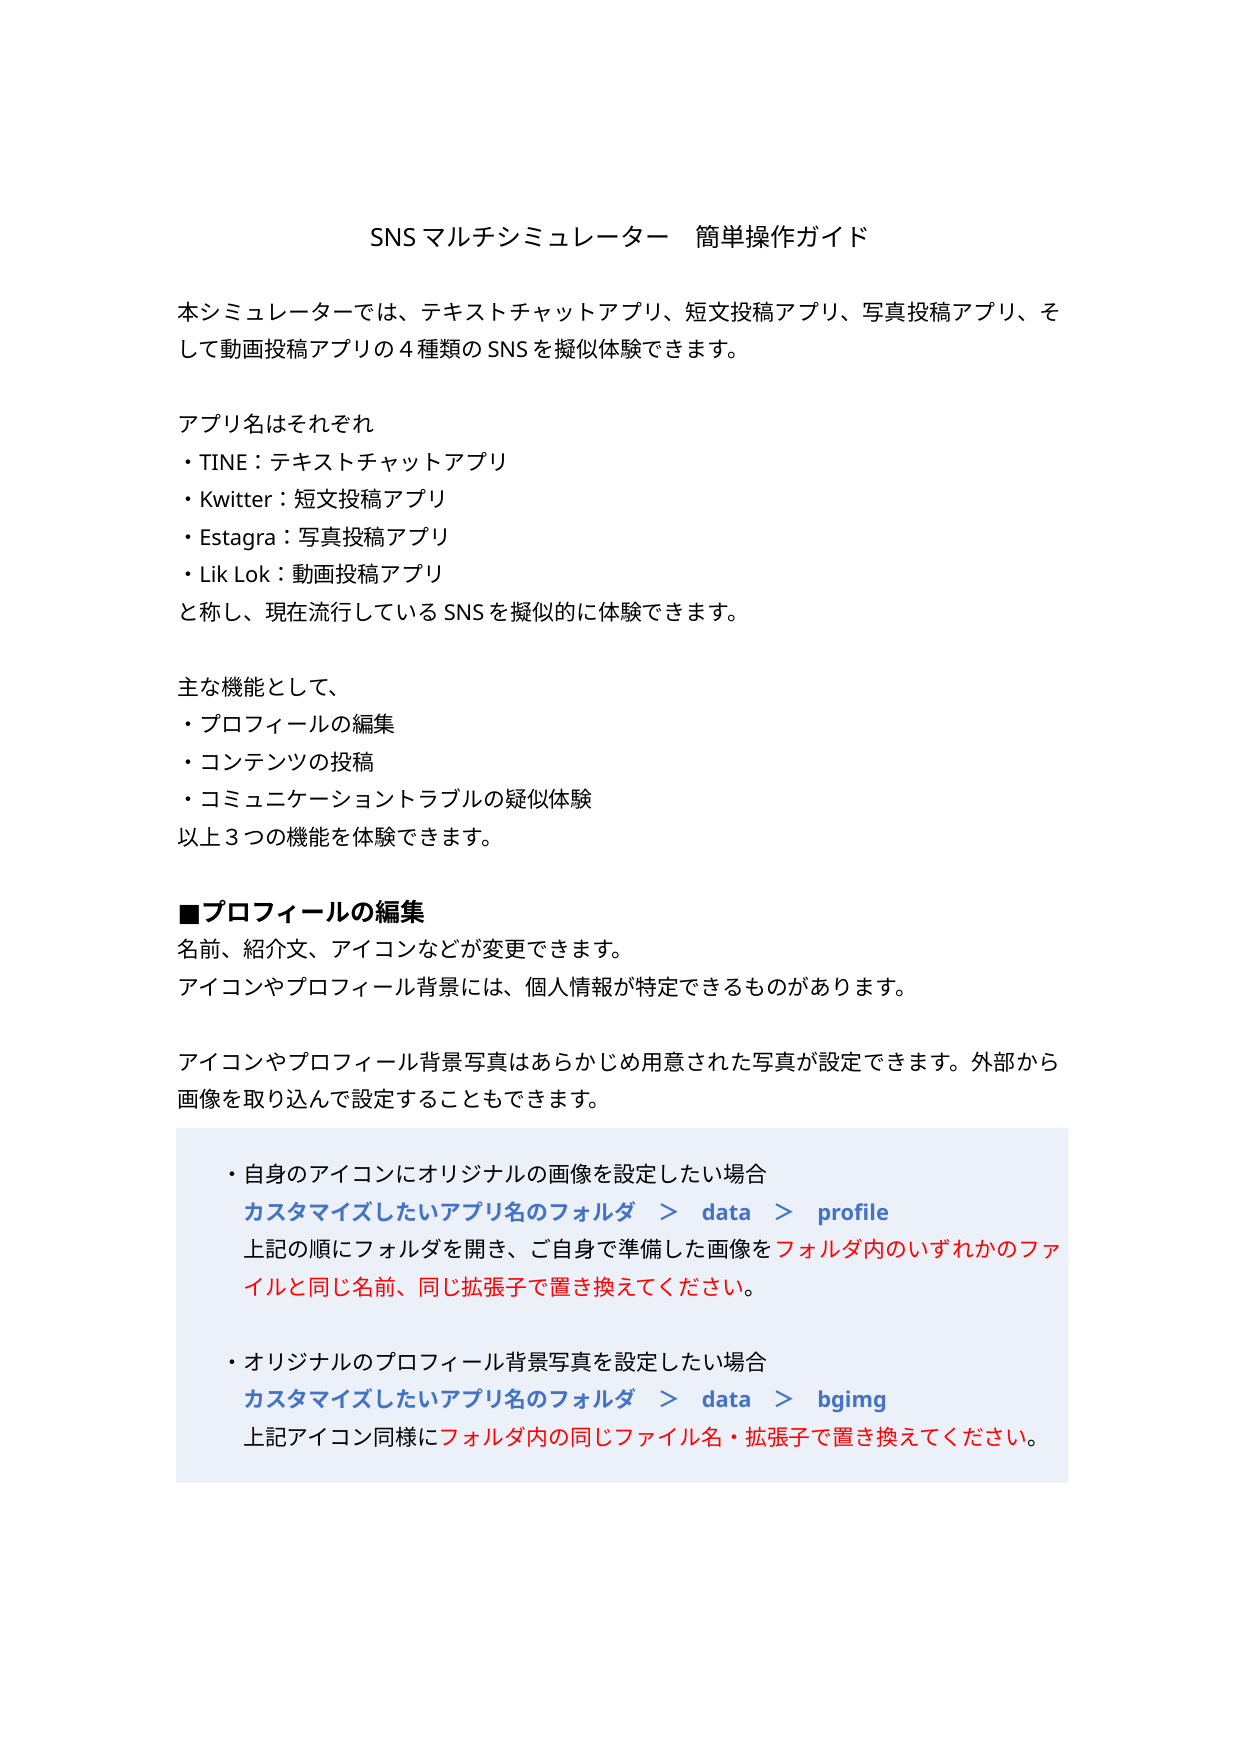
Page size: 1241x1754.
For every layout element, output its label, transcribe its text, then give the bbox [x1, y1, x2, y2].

text アイコンやプロフィール背景には、個人情報が特定できるものがあります。 [177, 967, 1063, 1004]
text ■プロフィールの編集 [177, 892, 1063, 929]
text ・コミュニケーショントラブルの疑似体験 [177, 779, 1063, 817]
text 主な機能として、 [177, 667, 1063, 704]
text 本シミュレーターでは、テキストチャットアプリ、短文投稿アプリ、写真投稿アプリ、そして動画投稿アプリの４種類のSNSを擬似体験できます。 [177, 292, 1063, 367]
text カスタマイズしたいアプリ名のフォルダ ＞ data ＞ bgimg [243, 1379, 1063, 1417]
text アイコンやプロフィール背景写真はあらかじめ用意された写真が設定できます。外部から画像を取り込んで設定することもできます。 [177, 1042, 1063, 1117]
text ・Estagra：写真投稿アプリ [177, 517, 1063, 554]
text ・コンテンツの投稿 [177, 742, 1063, 779]
text ・Kwitter：短文投稿アプリ [177, 479, 1063, 517]
text 上記アイコン同様にフォルダ内の同じファイル名・拡張子で置き換えてください。 [243, 1417, 1063, 1454]
text カスタマイズしたいアプリ名のフォルダ ＞ data ＞ profile [243, 1192, 1063, 1229]
text と称し、現在流行しているSNSを擬似的に体験できます。 [177, 592, 1063, 629]
text ・Lik Lok：動画投稿アプリ [177, 554, 1063, 592]
text ・TINE：テキストチャットアプリ [177, 442, 1063, 479]
text アプリ名はそれぞれ [177, 404, 1063, 442]
text 名前、紹介文、アイコンなどが変更できます。 [177, 929, 1063, 967]
text ・オリジナルのプロフィール背景写真を設定したい場合 [221, 1342, 1063, 1379]
text 上記の順にフォルダを開き、ご自身で準備した画像をフォルダ内のいずれかのファイルと同じ名前、同じ拡張子で置き換えてください。 [243, 1229, 1063, 1304]
text 以上３つの機能を体験できます。 [177, 817, 1063, 854]
text ・自身のアイコンにオリジナルの画像を設定したい場合 [221, 1154, 1063, 1192]
text ・プロフィールの編集 [177, 704, 1063, 742]
text SNSマルチシミュレーター 簡単操作ガイド [177, 217, 1063, 254]
